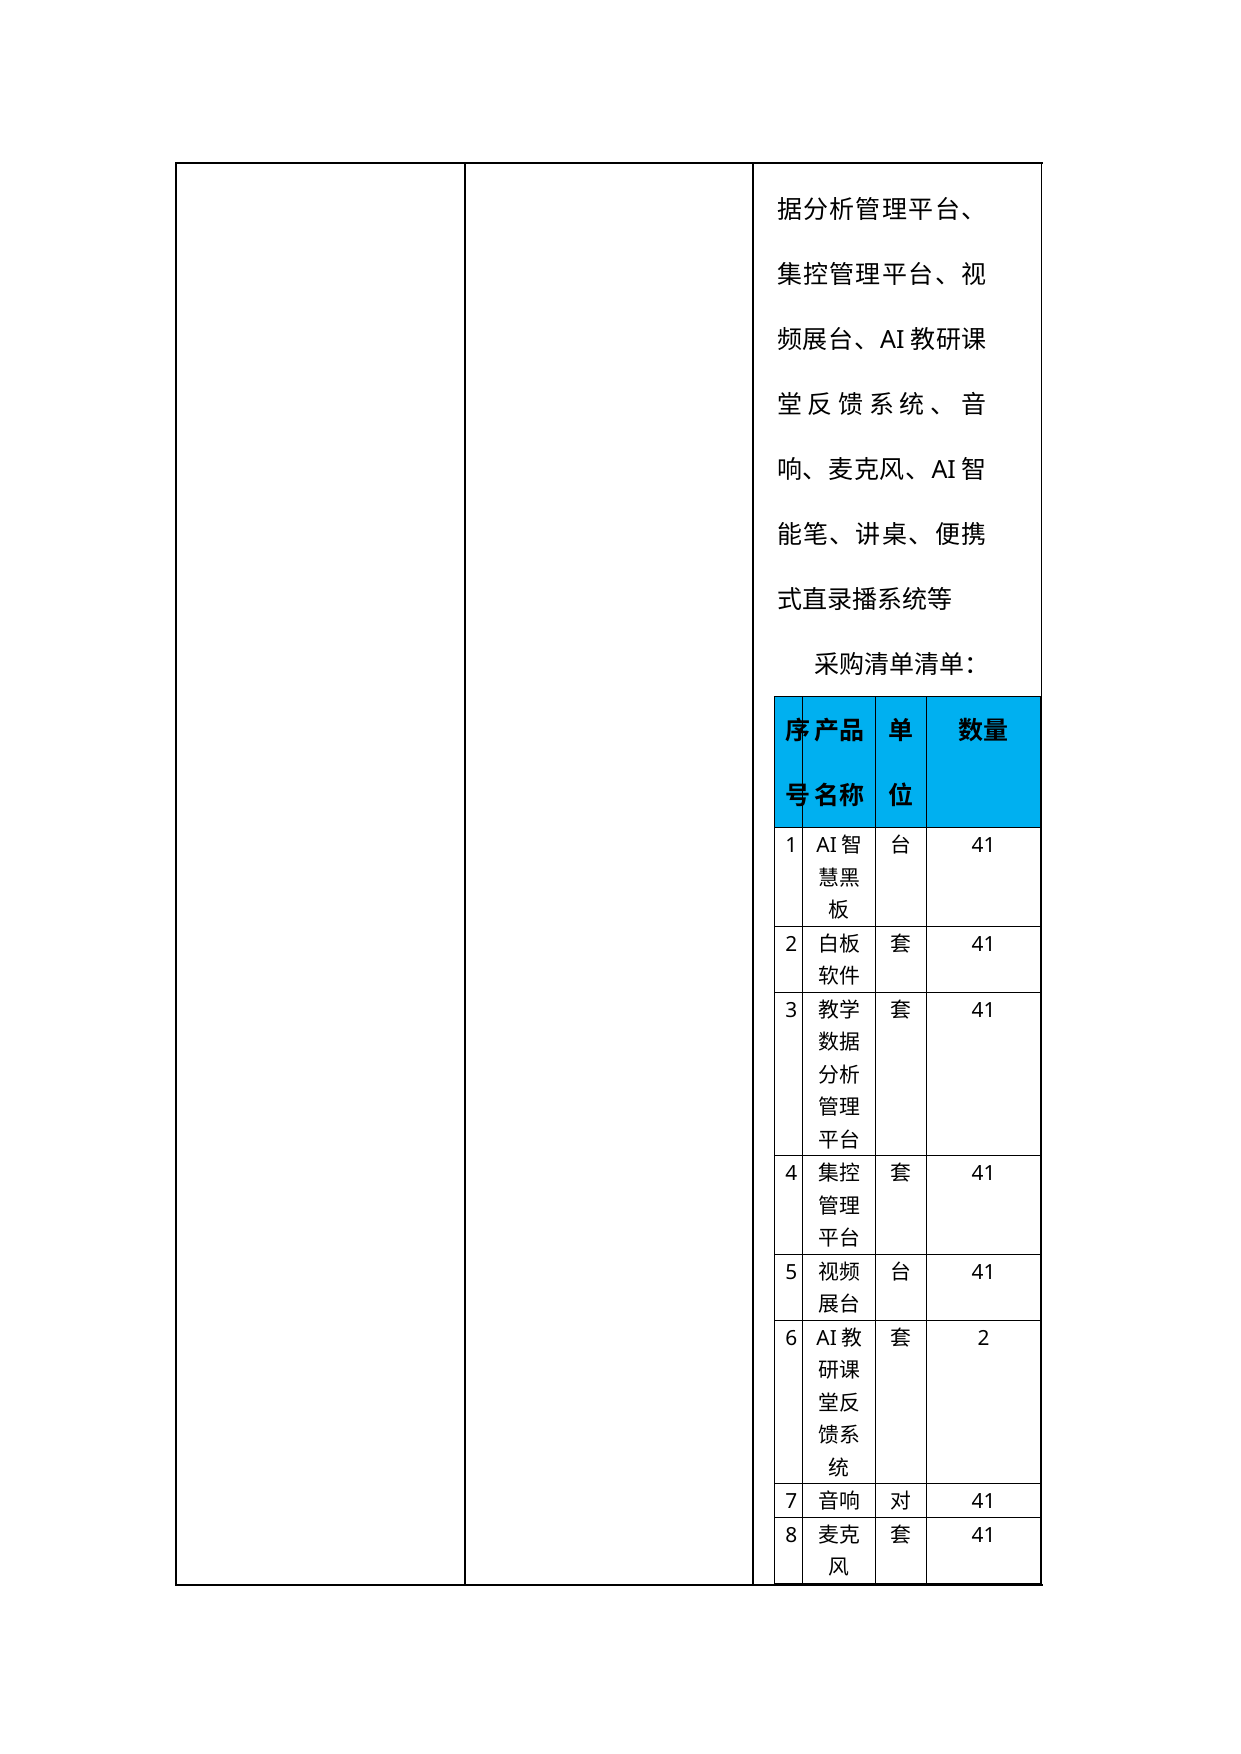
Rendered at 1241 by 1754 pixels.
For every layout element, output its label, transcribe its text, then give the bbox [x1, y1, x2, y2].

table_cell [466, 164, 752, 1584]
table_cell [754, 164, 1041, 1584]
table_cell 1 [177, 164, 464, 1584]
